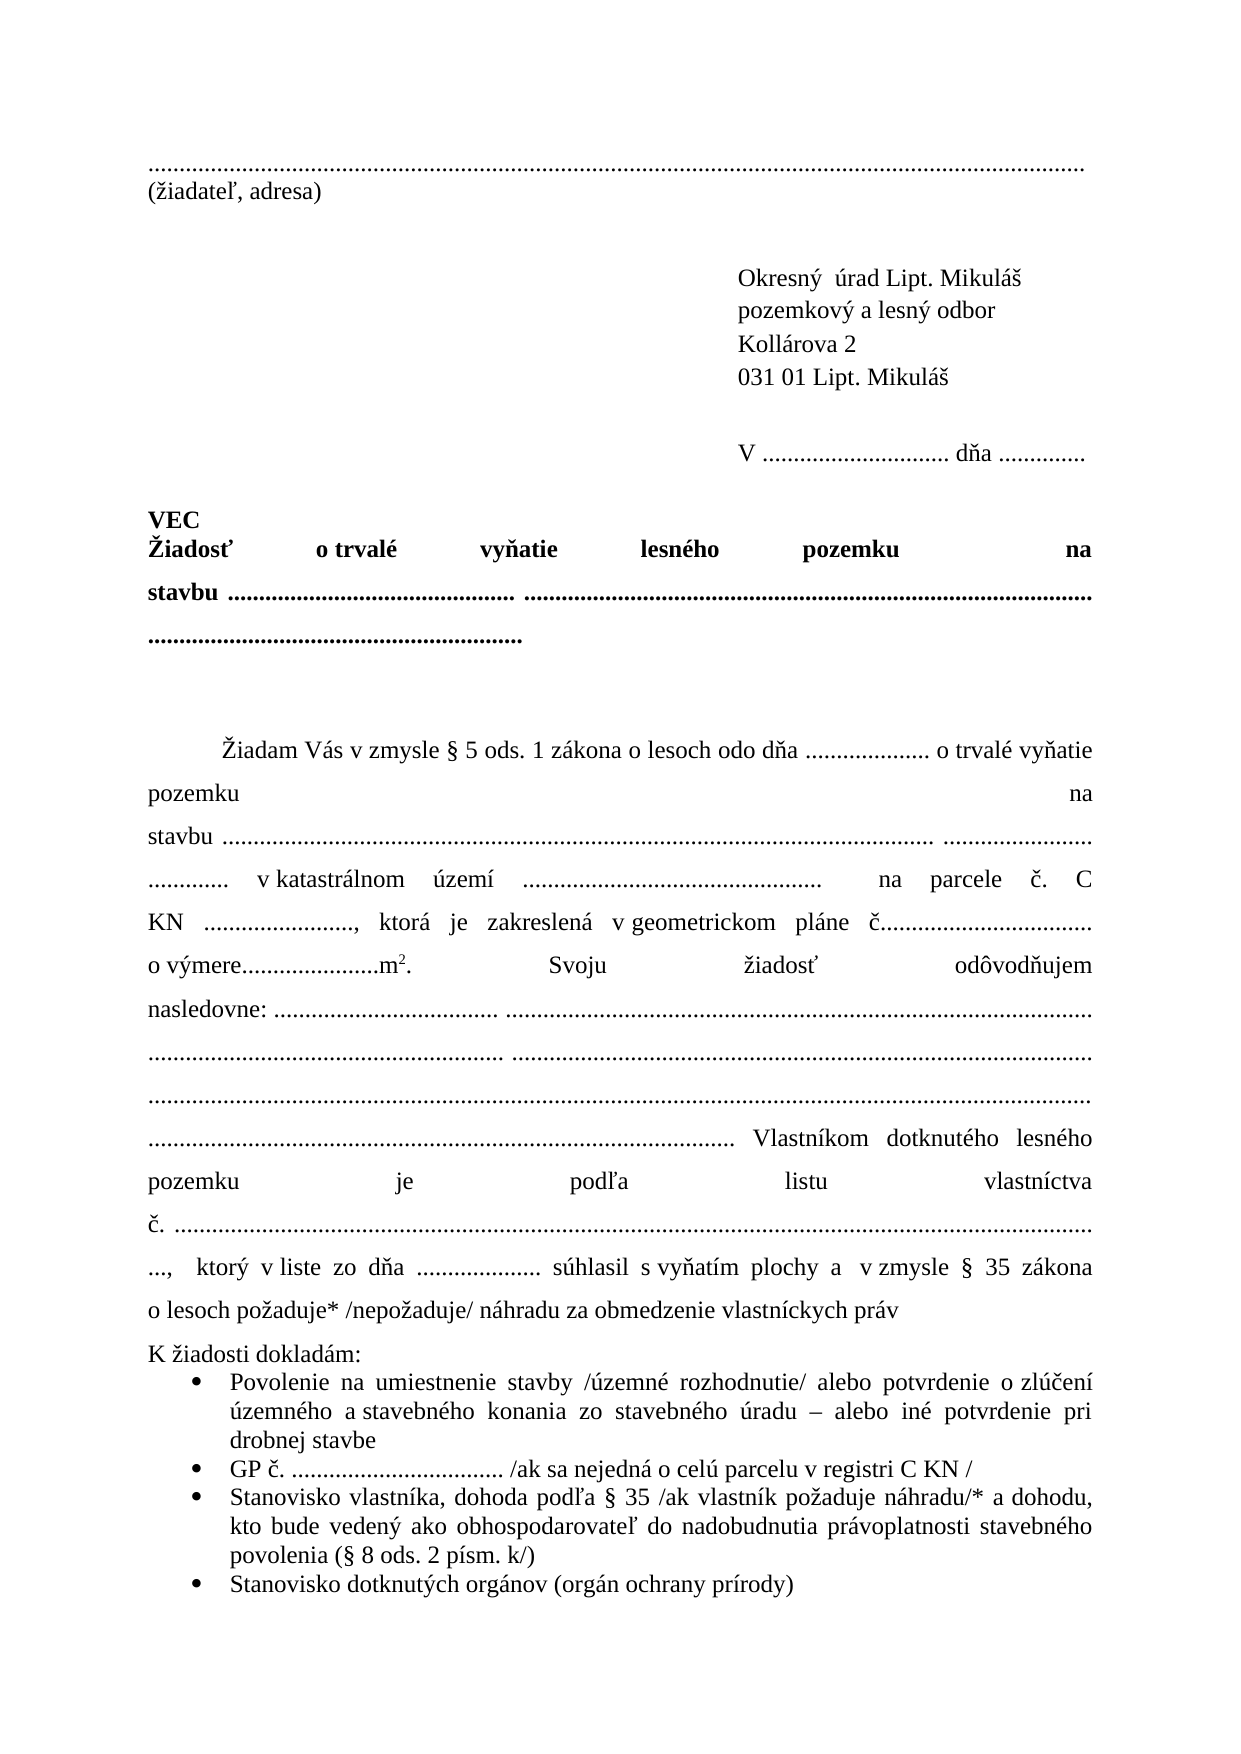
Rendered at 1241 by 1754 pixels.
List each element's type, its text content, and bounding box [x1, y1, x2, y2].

list GP č. .................................. /ak sa nejedná o celú parcelu v registri C KN / [192, 1454, 1093, 1482]
text Kollárova 2 [664, 329, 1093, 357]
list Stanovisko vlastníka, dohoda podľa § 35 /ak vlastník požaduje náhradu/* a dohodu, kto bude vedený ako obhospodarovateľ do nadobudnutia právoplatnosti stavebného povolenia (§ 8 ods. 2 písm. k/) [192, 1482, 1093, 1569]
text Žiadam Vás v zmysle § 5 ods. 1 zákona o lesoch odo dňa .................... o trvalé vyňatie pozemku na stavbu .................................................................................................................. ..................................... v katastrálnom území ................................................ na parcele č. C KN ........................, ktorá je zakreslená v geometrickom pláne č.................................. o výmere......................m2. Svoju žiadosť odôvodňujem nasledovne: .................................... ....................................................................................................................................................... .................................................................................................................................................................................................................................................................................................................................................. Vlastníkom dotknutého lesného pozemku je podľa listu vlastníctva č. ......................................................................................................................................................, ktorý v liste zo dňa .................... súhlasil s vyňatím plochy a v zmysle § 35 zákona o lesoch požaduje* /nepožaduje/ náhradu za obmedzenie vlastníckych práv [148, 735, 1093, 1324]
text Okresný úrad Lipt. Mikuláš [738, 263, 1093, 291]
list Stanovisko dotknutých orgánov (orgán ochrany prírody) [192, 1569, 1093, 1597]
text ...................................................................................................................................................... [148, 148, 1093, 176]
text 031 01 Lipt. Mikuláš [148, 362, 1093, 390]
text (žiadateľ, adresa) [148, 176, 1093, 205]
text Žiadosť o trvalé vyňatie lesného pozemku na stavbu .............................................. ....................................................................................................................................................... [148, 534, 1093, 649]
text pozemkový a lesný odbor [738, 296, 1093, 324]
text VEC [148, 505, 1093, 534]
text V .............................. dňa .............. [148, 438, 1093, 467]
text K žiadosti dokladám: [148, 1339, 1093, 1367]
list Povolenie na umiestnenie stavby /územné rozhodnutie/ alebo potvrdenie o zlúčení územného a stavebného konania zo stavebného úradu – alebo iné potvrdenie pri drobnej stavbe [192, 1367, 1093, 1454]
